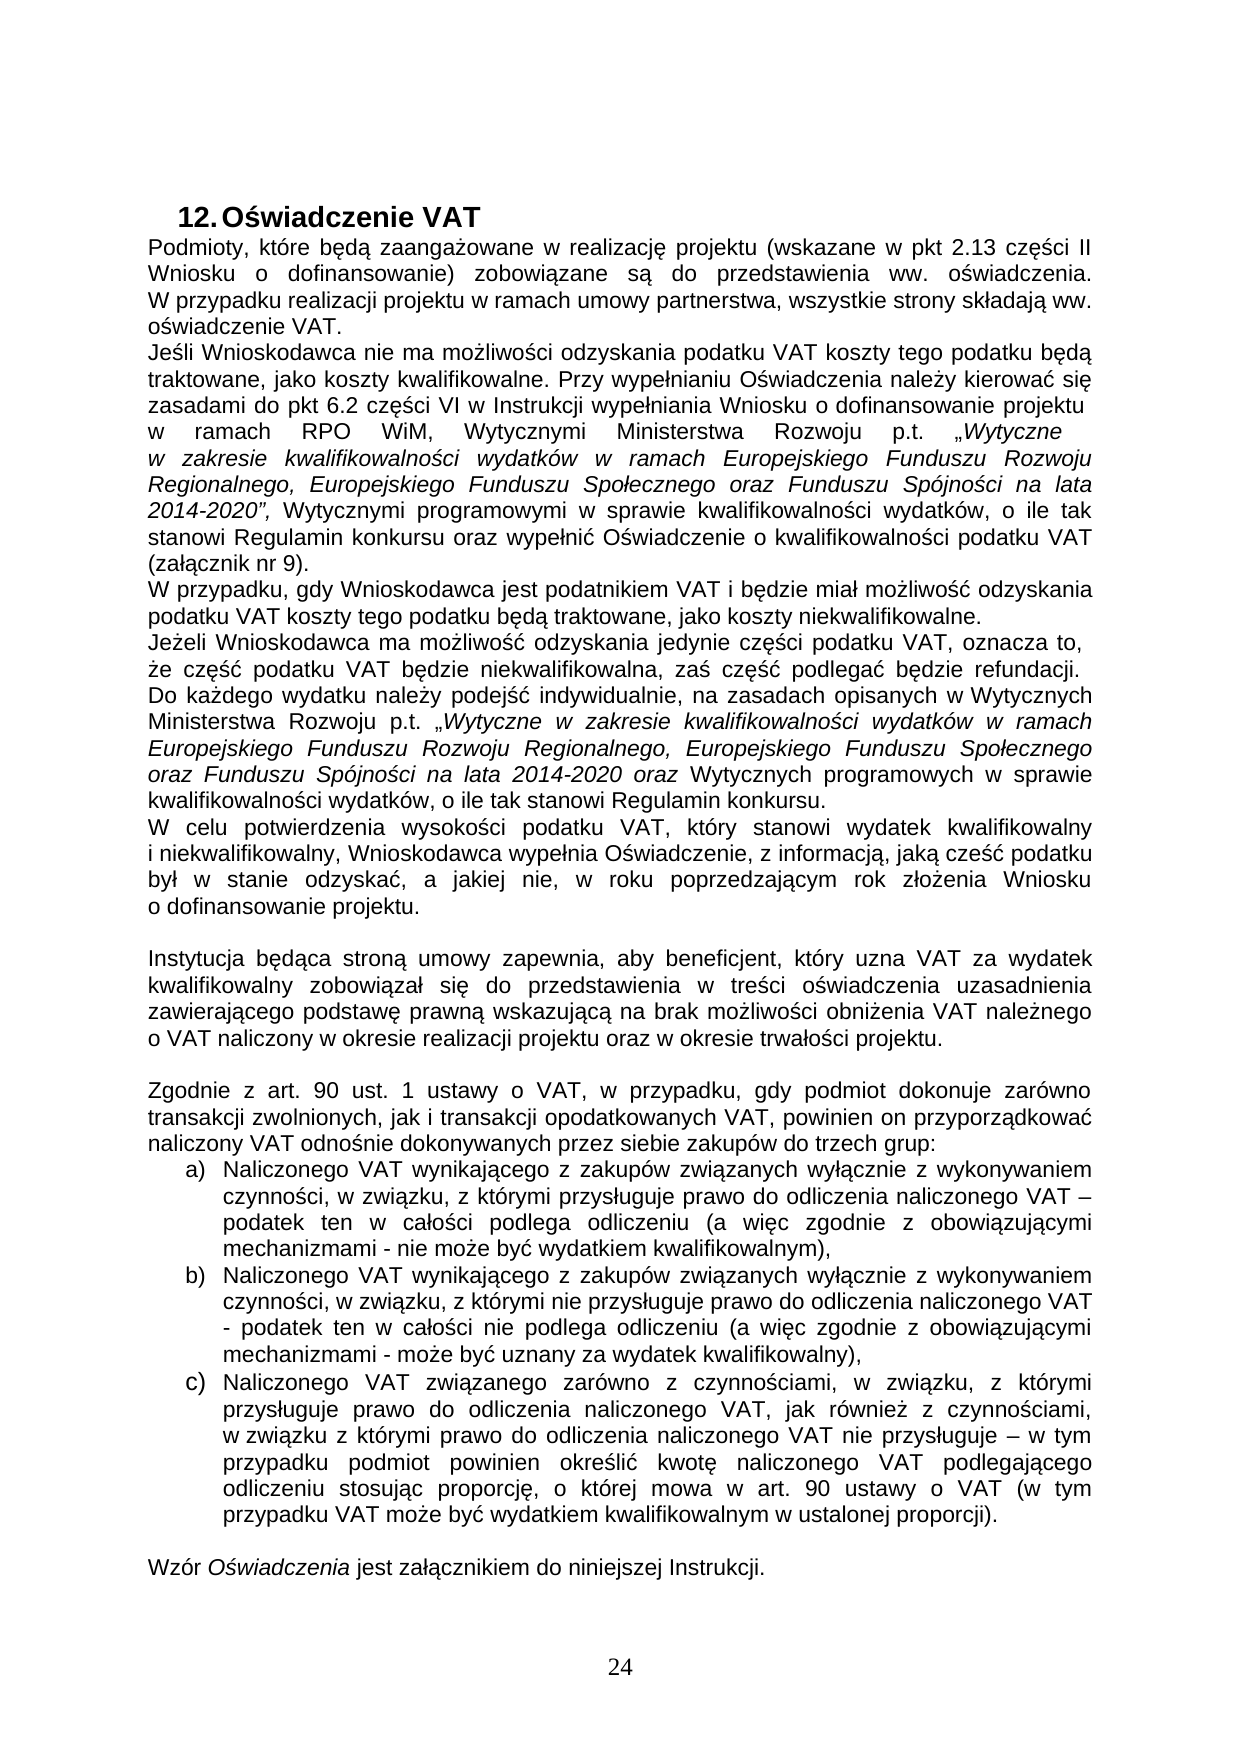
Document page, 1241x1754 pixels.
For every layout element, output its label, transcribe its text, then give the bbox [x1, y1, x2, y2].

text Wzór Oświadczenia jest załącznikiem do niniejszej Instrukcji. [148, 1554, 1093, 1580]
text Zgodnie z art. 90 ust. 1 ustawy o VAT, w przypadku, gdy podmiot dokonuje zarówno transakcji zwolnionych, jak i transakcji opodatkowanych VAT, powinien on przyporządkować naliczony VAT odnośnie dokonywanych przez siebie zakupów do trzech grup: [148, 1077, 1093, 1156]
text Jeżeli Wnioskodawca ma możliwość odzyskania jedynie części podatku VAT, oznacza to, że część podatku VAT będzie niekwalifikowalna, zaś część podlegać będzie refundacji. Do każdego wydatku należy podejść indywidualnie, na zasadach opisanych w Wytycznych Ministerstwa Rozwoju p.t. „Wytyczne w zakresie kwalifikowalności wydatków w ramach Europejskiego Funduszu Rozwoju Regionalnego, Europejskiego Funduszu Społecznego oraz Funduszu Spójności na lata 2014-2020 oraz Wytycznych programowych w sprawie kwalifikowalności wydatków, o ile tak stanowi Regulamin konkursu. [148, 629, 1093, 814]
text Jeśli Wnioskodawca nie ma możliwości odzyskania podatku VAT koszty tego podatku będą traktowane, jako koszty kwalifikowalne. Przy wypełnianiu Oświadczenia należy kierować się zasadami do pkt 6.2 części VI w Instrukcji wypełniania Wniosku o dofinansowanie projektu w ramach RPO WiM, Wytycznymi Ministerstwa Rozwoju p.t. „Wytyczne w zakresie kwalifikowalności wydatków w ramach Europejskiego Funduszu Rozwoju Regionalnego, Europejskiego Funduszu Społecznego oraz Funduszu Spójności na lata 2014-2020”, Wytycznymi programowymi w sprawie kwalifikowalności wydatków, o ile tak stanowi Regulamin konkursu oraz wypełnić Oświadczenie o kwalifikowalności podatku VAT (załącznik nr 9). [148, 339, 1093, 576]
list Naliczonego VAT związanego zarówno z czynnościami, w związku, z którymi przysługuje prawo do odliczenia naliczonego VAT, jak również z czynnościami, w związku z którymi prawo do odliczenia naliczonego VAT nie przysługuje – w tym przypadku podmiot powinien określić kwotę naliczonego VAT podlegającego odliczeniu stosując proporcję, o której mowa w art. 90 ustawy o VAT (w tym przypadku VAT może być wydatkiem kwalifikowalnym w ustalonej proporcji). [185, 1367, 1093, 1528]
text W celu potwierdzenia wysokości podatku VAT, który stanowi wydatek kwalifikowalny i niekwalifikowalny, Wnioskodawca wypełnia Oświadczenie, z informacją, jaką cześć podatku był w stanie odzyskać, a jakiej nie, w roku poprzedzającym rok złożenia Wniosku o dofinansowanie projektu. [148, 814, 1093, 919]
list Oświadczenie VAT [177, 200, 1093, 234]
list Naliczonego VAT wynikającego z zakupów związanych wyłącznie z wykonywaniem czynności, w związku, z którymi nie przysługuje prawo do odliczenia naliczonego VAT - podatek ten w całości nie podlega odliczeniu (a więc zgodnie z obowiązującymi mechanizmami - może być uznany za wydatek kwalifikowalny), [185, 1262, 1093, 1367]
text Instytucja będąca stroną umowy zapewnia, aby beneficjent, który uzna VAT za wydatek kwalifikowalny zobowiązał się do przedstawienia w treści oświadczenia uzasadnienia zawierającego podstawę prawną wskazującą na brak możliwości obniżenia VAT należnego o VAT naliczony w okresie realizacji projektu oraz w okresie trwałości projektu. [148, 945, 1093, 1051]
text W przypadku, gdy Wnioskodawca jest podatnikiem VAT i będzie miał możliwość odzyskania podatku VAT koszty tego podatku będą traktowane, jako koszty niekwalifikowalne. [148, 576, 1093, 629]
text Podmioty, które będą zaangażowane w realizację projektu (wskazane w pkt 2.13 części II Wniosku o dofinansowanie) zobowiązane są do przedstawienia ww. oświadczenia. W przypadku realizacji projektu w ramach umowy partnerstwa, wszystkie strony składają ww. oświadczenie VAT. [148, 234, 1093, 339]
list Naliczonego VAT wynikającego z zakupów związanych wyłącznie z wykonywaniem czynności, w związku, z którymi przysługuje prawo do odliczenia naliczonego VAT – podatek ten w całości podlega odliczeniu (a więc zgodnie z obowiązującymi mechanizmami - nie może być wydatkiem kwalifikowalnym), [185, 1156, 1093, 1262]
